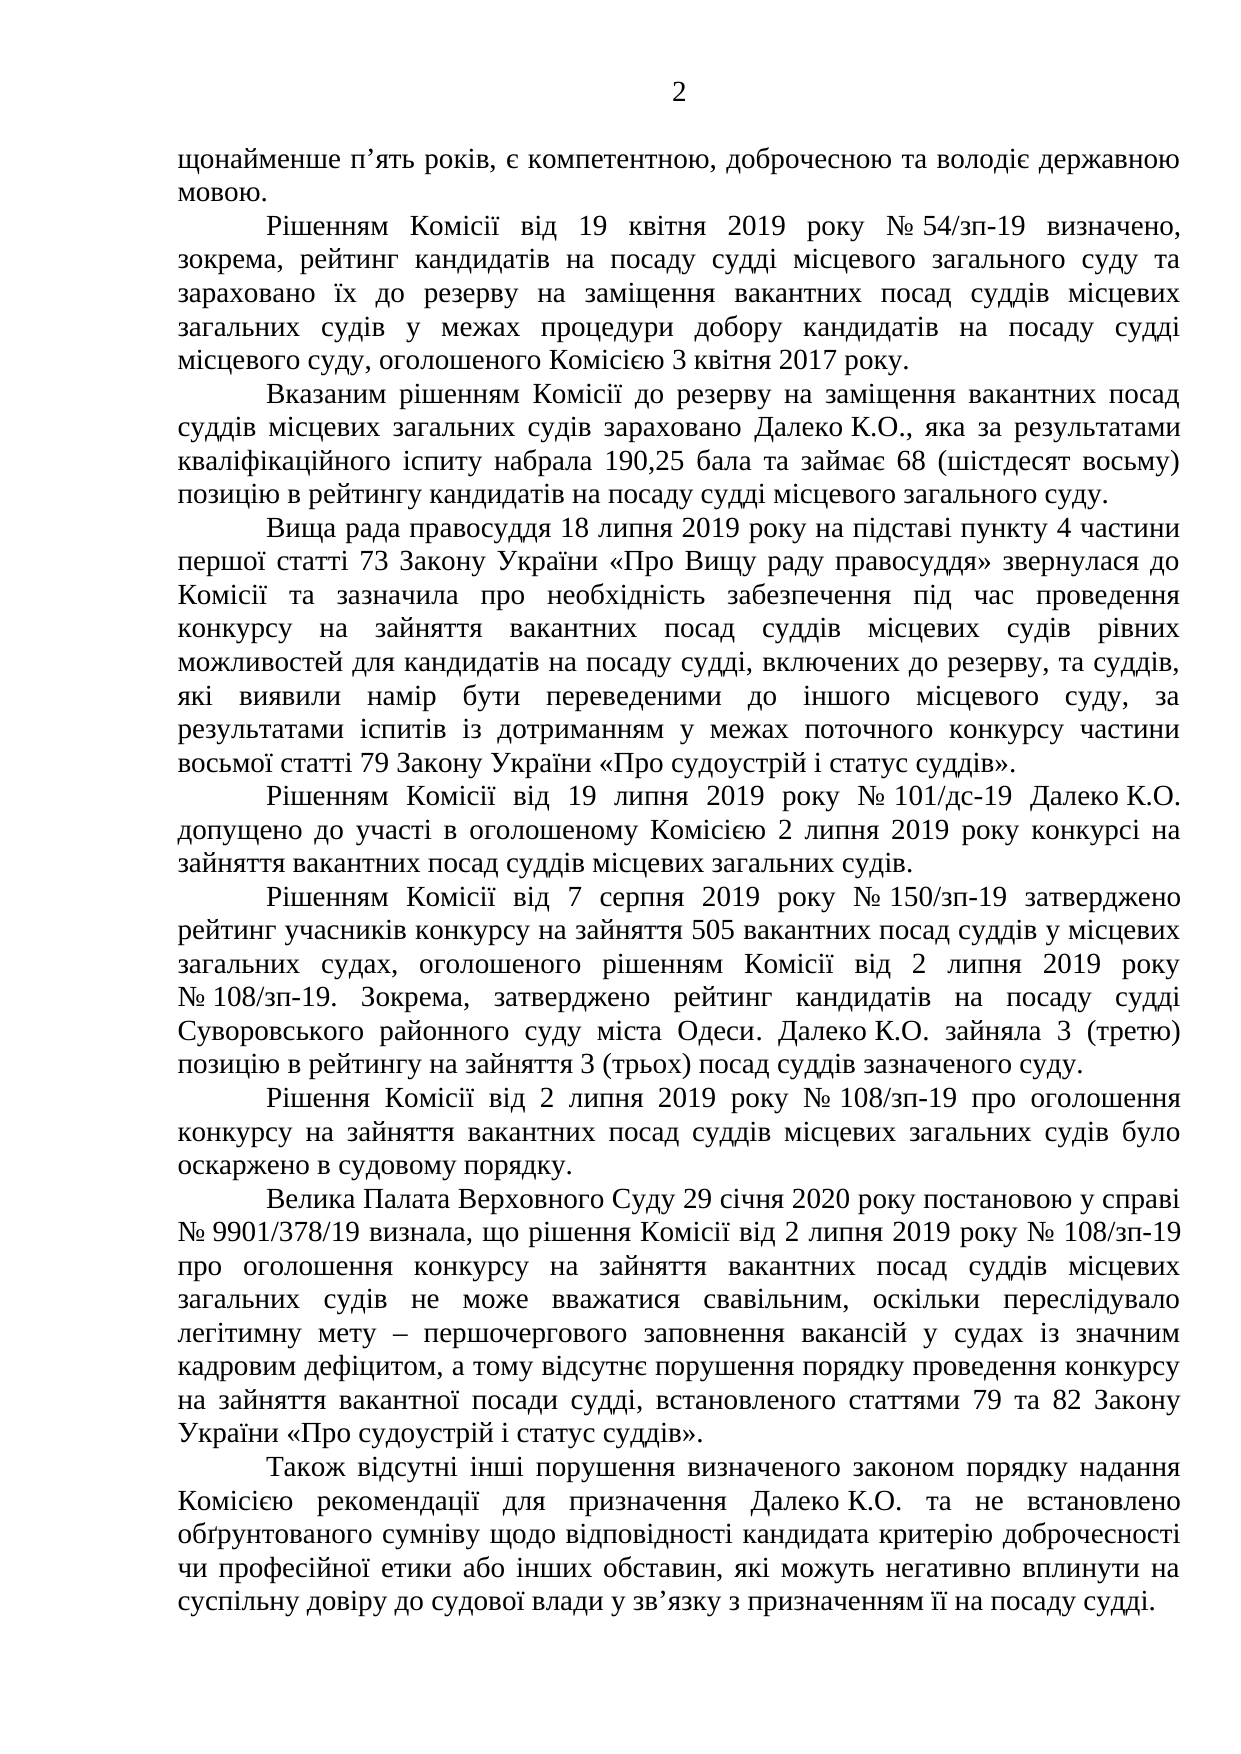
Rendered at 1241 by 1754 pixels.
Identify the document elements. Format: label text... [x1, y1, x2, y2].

text Рішення Комісії від 2 липня 2019 року № 108/зп-19 про оголошення конкурсу на зайняття вакантних посад суддів місцевих загальних судів було оскаржено в судовому порядку. [177, 1080, 1181, 1181]
text Вища рада правосуддя 18 липня 2019 року на підставі пункту 4 частини першої статті 73 Закону України «Про Вищу раду правосуддя» звернулася до Комісії та зазначила про необхідність забезпечення під час проведення конкурсу на зайняття вакантних посад суддів місцевих судів рівних можливостей для кандидатів на посаду судді, включених до резерву, та суддів, які виявили намір бути переведеними до іншого місцевого суду, за результатами іспитів із дотриманням у межах поточного конкурсу частини восьмої статті 79 Закону України «Про судоустрій і статус суддів». [177, 510, 1181, 778]
text Вказаним рішенням Комісії до резерву на заміщення вакантних посад суддів місцевих загальних судів зараховано Далеко К.О., яка за результатами кваліфікаційного іспиту набрала 190,25 бала та займає 68 (шістдесят восьму) позицію в рейтингу кандидатів на посаду судді місцевого загального суду. [177, 376, 1181, 510]
text Рішенням Комісії від 19 квітня 2019 року № 54/зп-19 визначено, зокрема, рейтинг кандидатів на посаду судді місцевого загального суду та зараховано їх до резерву на заміщення вакантних посад суддів місцевих загальних судів у межах процедури добору кандидатів на посаду судді місцевого суду, оголошеного Комісією 3 квітня 2017 року. [177, 208, 1181, 376]
text Рішенням Комісії від 7 серпня 2019 року № 150/зп-19 затверджено рейтинг учасників конкурсу на зайняття 505 вакантних посад суддів у місцевих загальних судах, оголошеного рішенням Комісії від 2 липня 2019 року № 108/зп-19. Зокрема, затверджено рейтинг кандидатів на посаду судді Суворовського районного суду міста Одеси. Далеко К.О. зайняла 3 (третю) позицію в рейтингу на зайняття 3 (трьох) посад суддів зазначеного суду. [177, 879, 1181, 1080]
text Велика Палата Верховного Суду 29 січня 2020 року постановою у справі № 9901/378/19 визнала, що рішення Комісії від 2 липня 2019 року № 108/зп-19 про оголошення конкурсу на зайняття вакантних посад суддів місцевих загальних судів не може вважатися свавільним, оскільки переслідувало легітимну мету – першочергового заповнення вакансій у судах із значним кадровим дефіцитом, а тому відсутнє порушення порядку проведення конкурсу на зайняття вакантної посади судді, встановленого статтями 79 та 82 Закону України «Про судоустрій і статус суддів». [177, 1181, 1181, 1449]
text Рішенням Комісії від 19 липня 2019 року № 101/дс-19 Далеко К.О. допущено до участі в оголошеному Комісією 2 липня 2019 року конкурсі на зайняття вакантних посад суддів місцевих загальних судів. [177, 778, 1181, 879]
text Також відсутні інші порушення визначеного законом порядку надання Комісією рекомендації для призначення Далеко К.О. та не встановлено обґрунтованого сумніву щодо відповідності кандидата критерію доброчесності чи професійної етики або інших обставин, які можуть негативно вплинути на суспільну довіру до судової влади у зв’язку з призначенням її на посаду судді. [177, 1449, 1181, 1617]
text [177, 141, 1181, 208]
